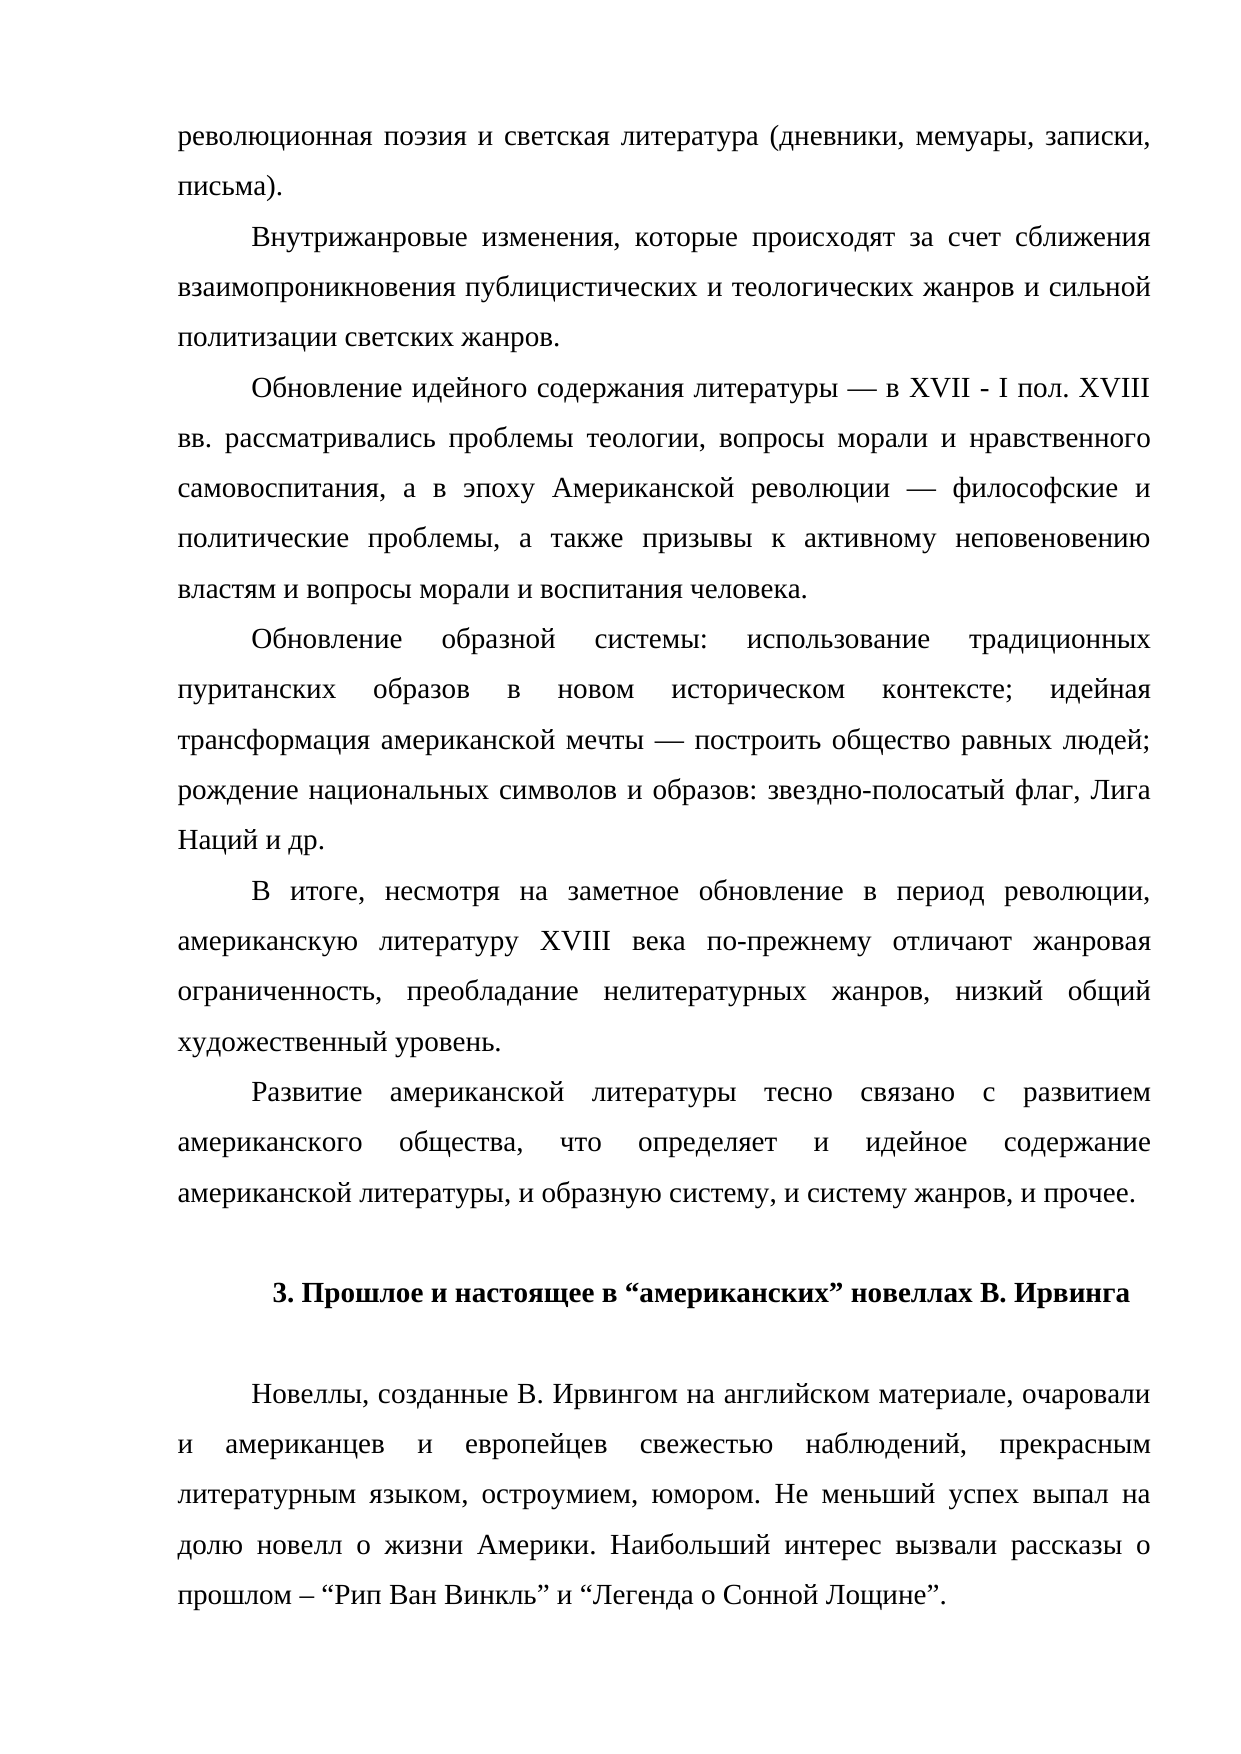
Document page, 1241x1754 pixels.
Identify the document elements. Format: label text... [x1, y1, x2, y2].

text Новеллы, созданные В. Ирвингом на английском материале, очаровали и американцев и европейцев свежестью наблюдений, прекрасным литературным языком, остроумием, юмором. Не меньший успех выпал на долю новелл о жизни Америки. Наибольший интерес вызвали рассказы о прошлом – “Рип Ван Винкль” и “Легенда о Сонной Лощине”. [177, 1376, 1152, 1611]
text Обновление образной системы: использование традиционных пуританских образов в новом историческом контексте; идейная трансформация американской мечты — построить общество равных людей; рождение национальных символов и образов: звездно-полосатый флаг, Лига Наций и др. [177, 621, 1152, 856]
text Обновление идейного содержания литературы — в ХVII - I пол. ХVIII вв. рассматривались проблемы теологии, вопросы морали и нравственного самовоспитания, а в эпоху Американской революции — философские и политические проблемы, а также призывы к активному неповеновению властям и вопросы морали и воспитания человека. [177, 370, 1152, 604]
text 3. Прошлое и настоящее в “американских” новеллах В. Ирвинга [177, 1275, 1152, 1309]
text Развитие американской литературы тесно связано с развитием американского общества, что определяет и идейное содержание американской литературы, и образную систему, и систему жанров, и прочее. [177, 1074, 1152, 1208]
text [177, 118, 1152, 202]
text Внутрижанровые изменения, которые происходят за счет сближения взаимопроникновения публицистических и теологических жанров и сильной политизации светских жанров. [177, 219, 1152, 353]
text В итоге, несмотря на заметное обновление в период революции, американскую литературу ХVIII века по-прежнему отличают жанровая ограниченность, преобладание нелитературных жанров, низкий общий художественный уровень. [177, 873, 1152, 1057]
